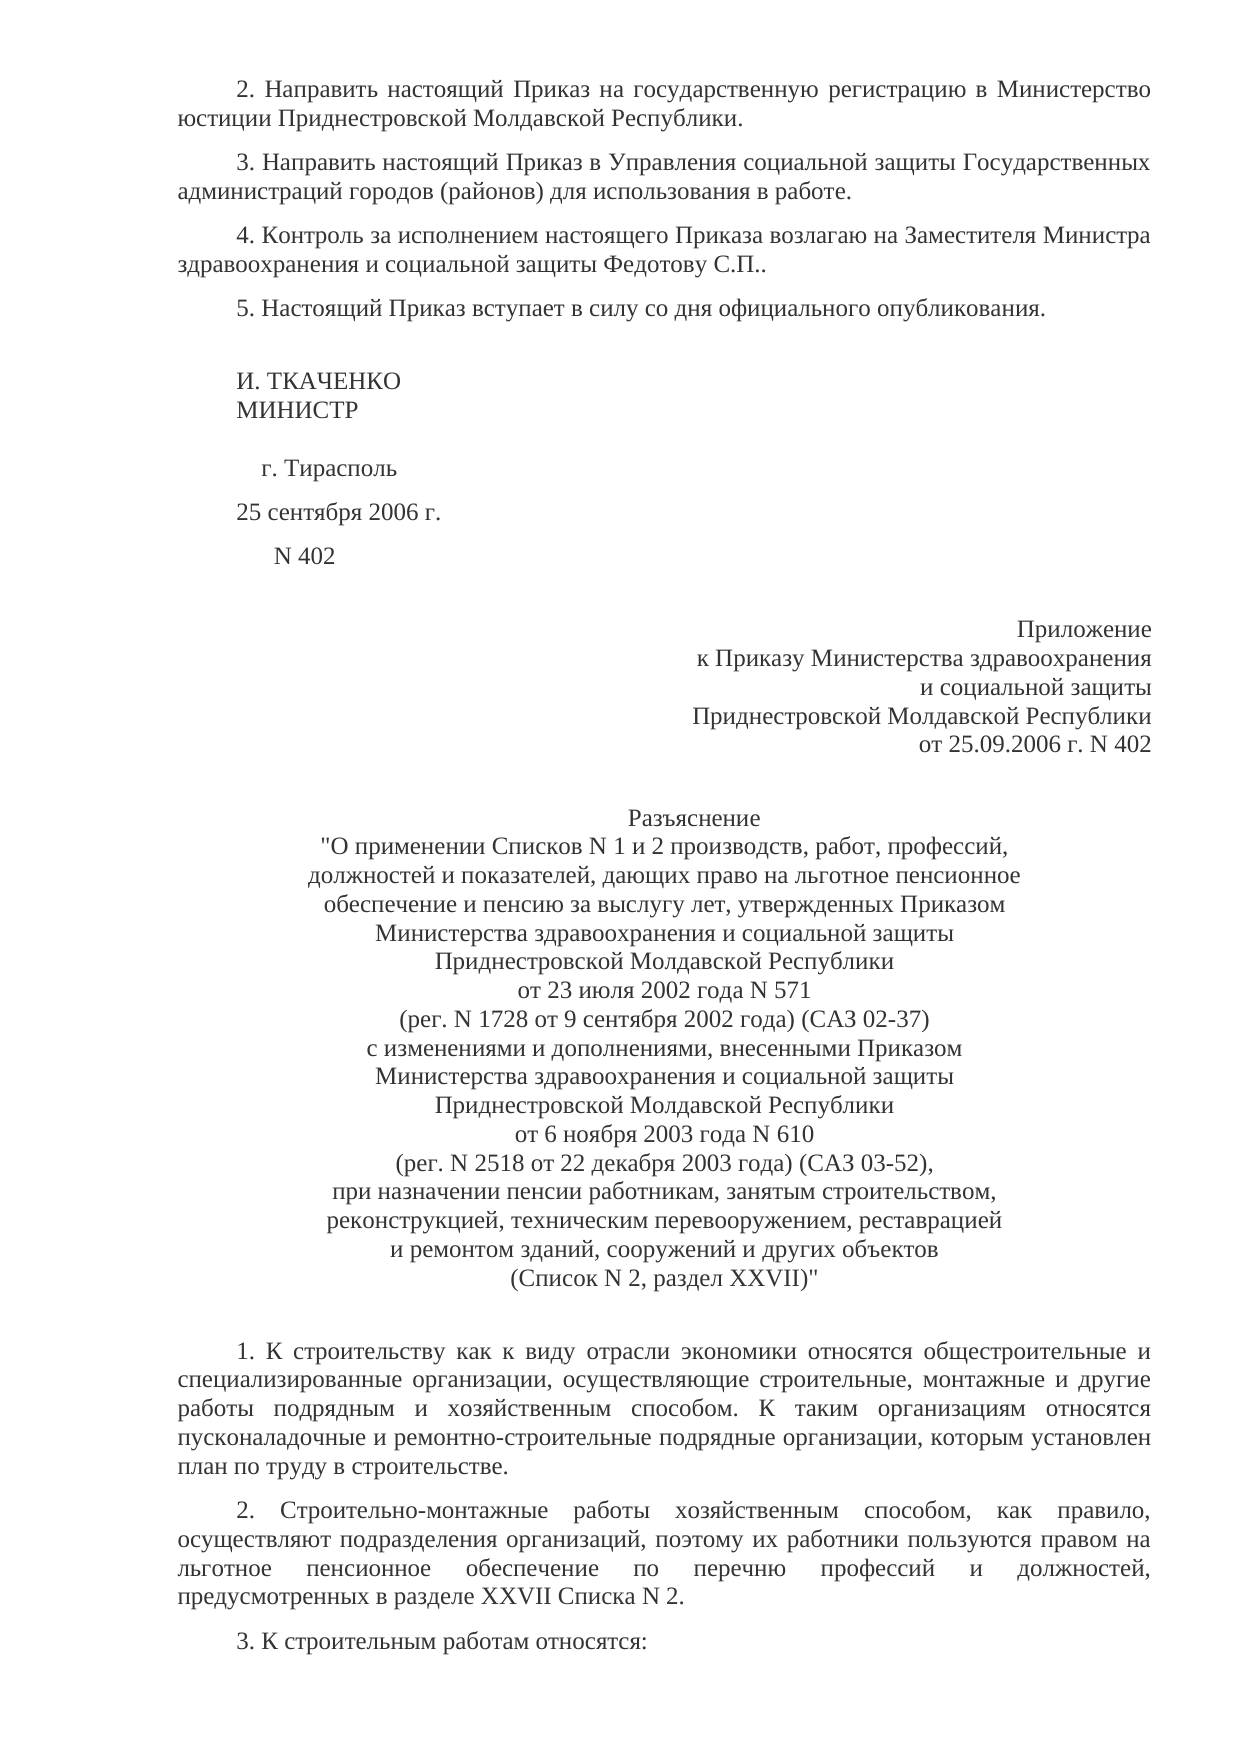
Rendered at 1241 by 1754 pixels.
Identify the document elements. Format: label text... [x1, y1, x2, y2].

text 3. К строительным работам относятся: [177, 1626, 1152, 1654]
text г. Тирасполь [177, 453, 1152, 481]
text 1. К строительству как к виду отрасли экономики относятся общестроительные и специализированные организации, осуществляющие строительные, монтажные и другие работы подрядным и хозяйственным способом. К таким организациям относятся пусконаладочные и ремонтно-строительные подрядные организации, которым установлен план по труду в строительстве. [177, 1336, 1152, 1479]
text 2. Направить настоящий Приказ на государственную регистрацию в Министерство юстиции Приднестровской Молдавской Республики. [177, 74, 1152, 131]
text Разъяснение "О применении Списков N 1 и 2 производств, работ, профессий, должностей и показателей, дающих право на льготное пенсионное обеспечение и пенсию за выслугу лет, утвержденных Приказом Министерства здравоохранения и социальной защиты Приднестровской Молдавской Республики от 23 июля 2002 года N 571 (рег. N 1728 от 9 сентября 2002 года) (САЗ 02-37) с изменениями и дополнениями, внесенными Приказом Министерства здравоохранения и социальной защиты Приднестровской Молдавской Республики от 6 ноября 2003 года N 610 (рег. N 2518 от 22 декабря 2003 года) (САЗ 03-52), при назначении пенсии работникам, занятым строительством, реконструкцией, техническим перевооружением, реставрацией и ремонтом зданий, сооружений и других объектов (Список N 2, раздел ХХVII)" [177, 803, 1152, 1291]
text 3. Направить настоящий Приказ в Управления социальной защиты Государственных администраций городов (районов) для использования в работе. [177, 147, 1152, 204]
text И. ТКАЧЕНКО [177, 366, 1152, 395]
text 2. Строительно-монтажные работы хозяйственным способом, как правило, осуществляют подразделения организаций, поэтому их работники пользуются правом на льготное пенсионное обеспечение по перечню профессий и должностей, предусмотренных в разделе ХХVII Списка N 2. [177, 1495, 1152, 1610]
text 25 сентября 2006 г. [177, 497, 1152, 526]
text 4. Контроль за исполнением настоящего Приказа возлагаю на Заместителя Министра здравоохранения и социальной защиты Федотову С.П.. [177, 220, 1152, 278]
text Приложение к Приказу Министерства здравоохранения и социальной защиты Приднестровской Молдавской Республики от 25.09.2006 г. N 402 [177, 614, 1152, 758]
text МИНИСТР [177, 395, 1152, 424]
text 5. Настоящий Приказ вступает в силу со дня официального опубликования. [177, 293, 1152, 322]
text N 402 [177, 541, 1152, 570]
